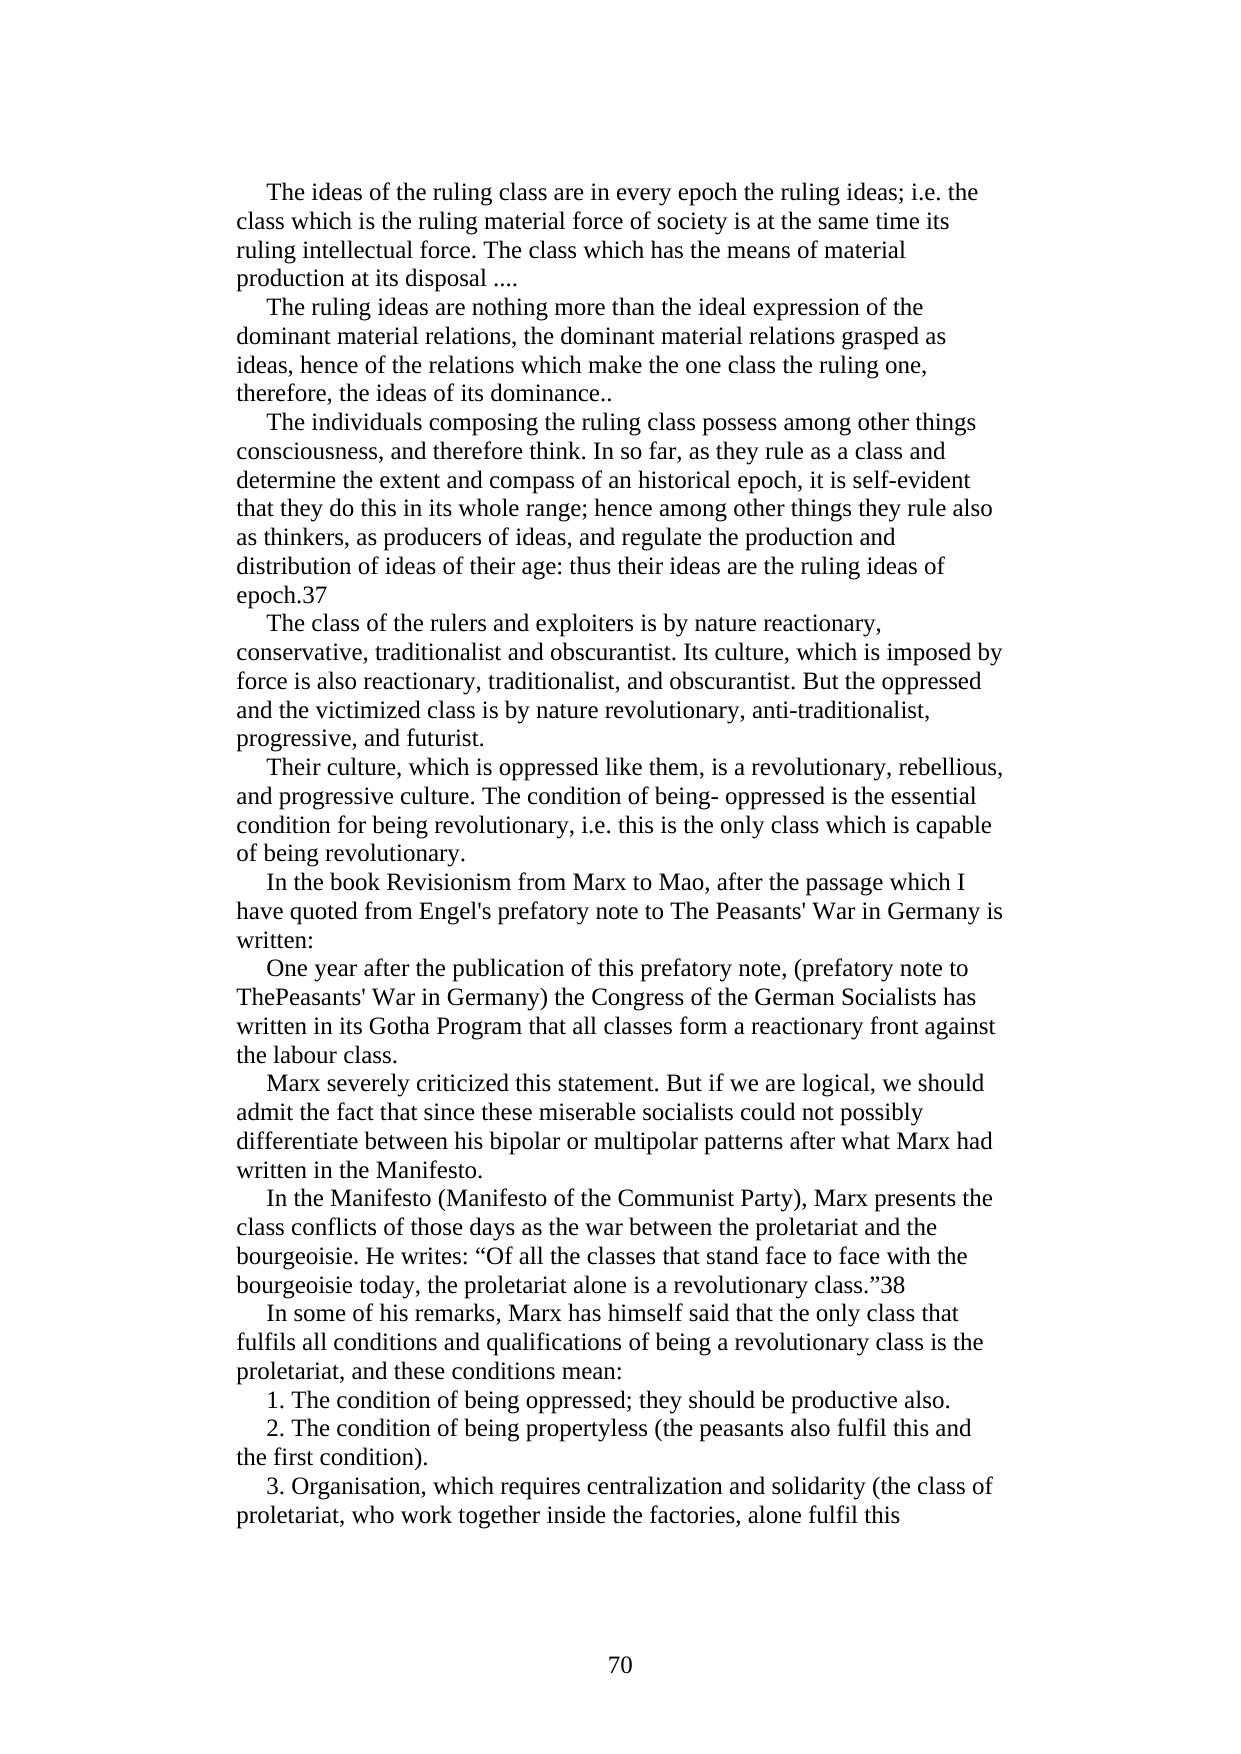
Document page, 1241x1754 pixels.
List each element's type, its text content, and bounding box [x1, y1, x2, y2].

text In some of his remarks, Marx has himself said that the only class that fulfils all conditions and qualifications of being a revolutionary class is the proletariat, and these conditions mean: [236, 1298, 1004, 1385]
text In the book Revisionism from Marx to Mao, after the passage which I have quoted from Engel's prefatory note to The Peasants' War in Germany is written: [236, 867, 1004, 953]
text The ideas of the ruling class are in every epoch the ruling ideas; i.e. the class which is the ruling material force of society is at the same time its ruling intellectual force. The class which has the means of material production at its disposal .... [236, 177, 1004, 292]
text Marx severely criticized this statement. But if we are logical, we should admit the fact that since these miserable socialists could not possibly differentiate between his bipolar or multipolar patterns after what Marx had written in the Manifesto. [236, 1068, 1004, 1183]
text 2. The condition of being propertyless (the peasants also fulfil this and the first condition). [236, 1413, 1004, 1471]
text 1. The condition of being oppressed; they should be productive also. [236, 1385, 1004, 1413]
text The ruling ideas are nothing more than the ideal expression of the dominant material relations, the dominant material relations grasped as ideas, hence of the relations which make the one class the ruling one, therefore, the ideas of its dominance.. [236, 292, 1004, 407]
text In the Manifesto (Manifesto of the Communist Party), Marx presents the class conflicts of those days as the war between the proletariat and the bourgeoisie. He writes: “Of all the classes that stand face to face with the bourgeoisie today, the proletariat alone is a revolutionary class.”38 [236, 1183, 1004, 1298]
text One year after the publication of this prefatory note, (prefatory note to ThePeasants' War in Germany) the Congress of the German Socialists has written in its Gotha Program that all classes form a reactionary front against the labour class. [236, 953, 1004, 1068]
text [236, 1471, 1004, 1528]
text The class of the rulers and exploiters is by nature reactionary, conservative, traditionalist and obscurantist. Its culture, which is imposed by force is also reactionary, traditionalist, and obscurantist. But the oppressed and the victimized class is by nature revolutionary, anti-traditionalist, progressive, and futurist. [236, 608, 1004, 752]
text The individuals composing the ruling class possess among other things consciousness, and therefore think. In so far, as they rule as a class and determine the extent and compass of an historical epoch, it is self-evident that they do this in its whole range; hence among other things they rule also as thinkers, as producers of ideas, and regulate the production and distribution of ideas of their age: thus their ideas are the ruling ideas of epoch.37 [236, 407, 1004, 608]
text Their culture, which is oppressed like them, is a revolutionary, rebellious, and progressive culture. The condition of being- oppressed is the essential condition for being revolutionary, i.e. this is the only class which is capable of being revolutionary. [236, 752, 1004, 867]
